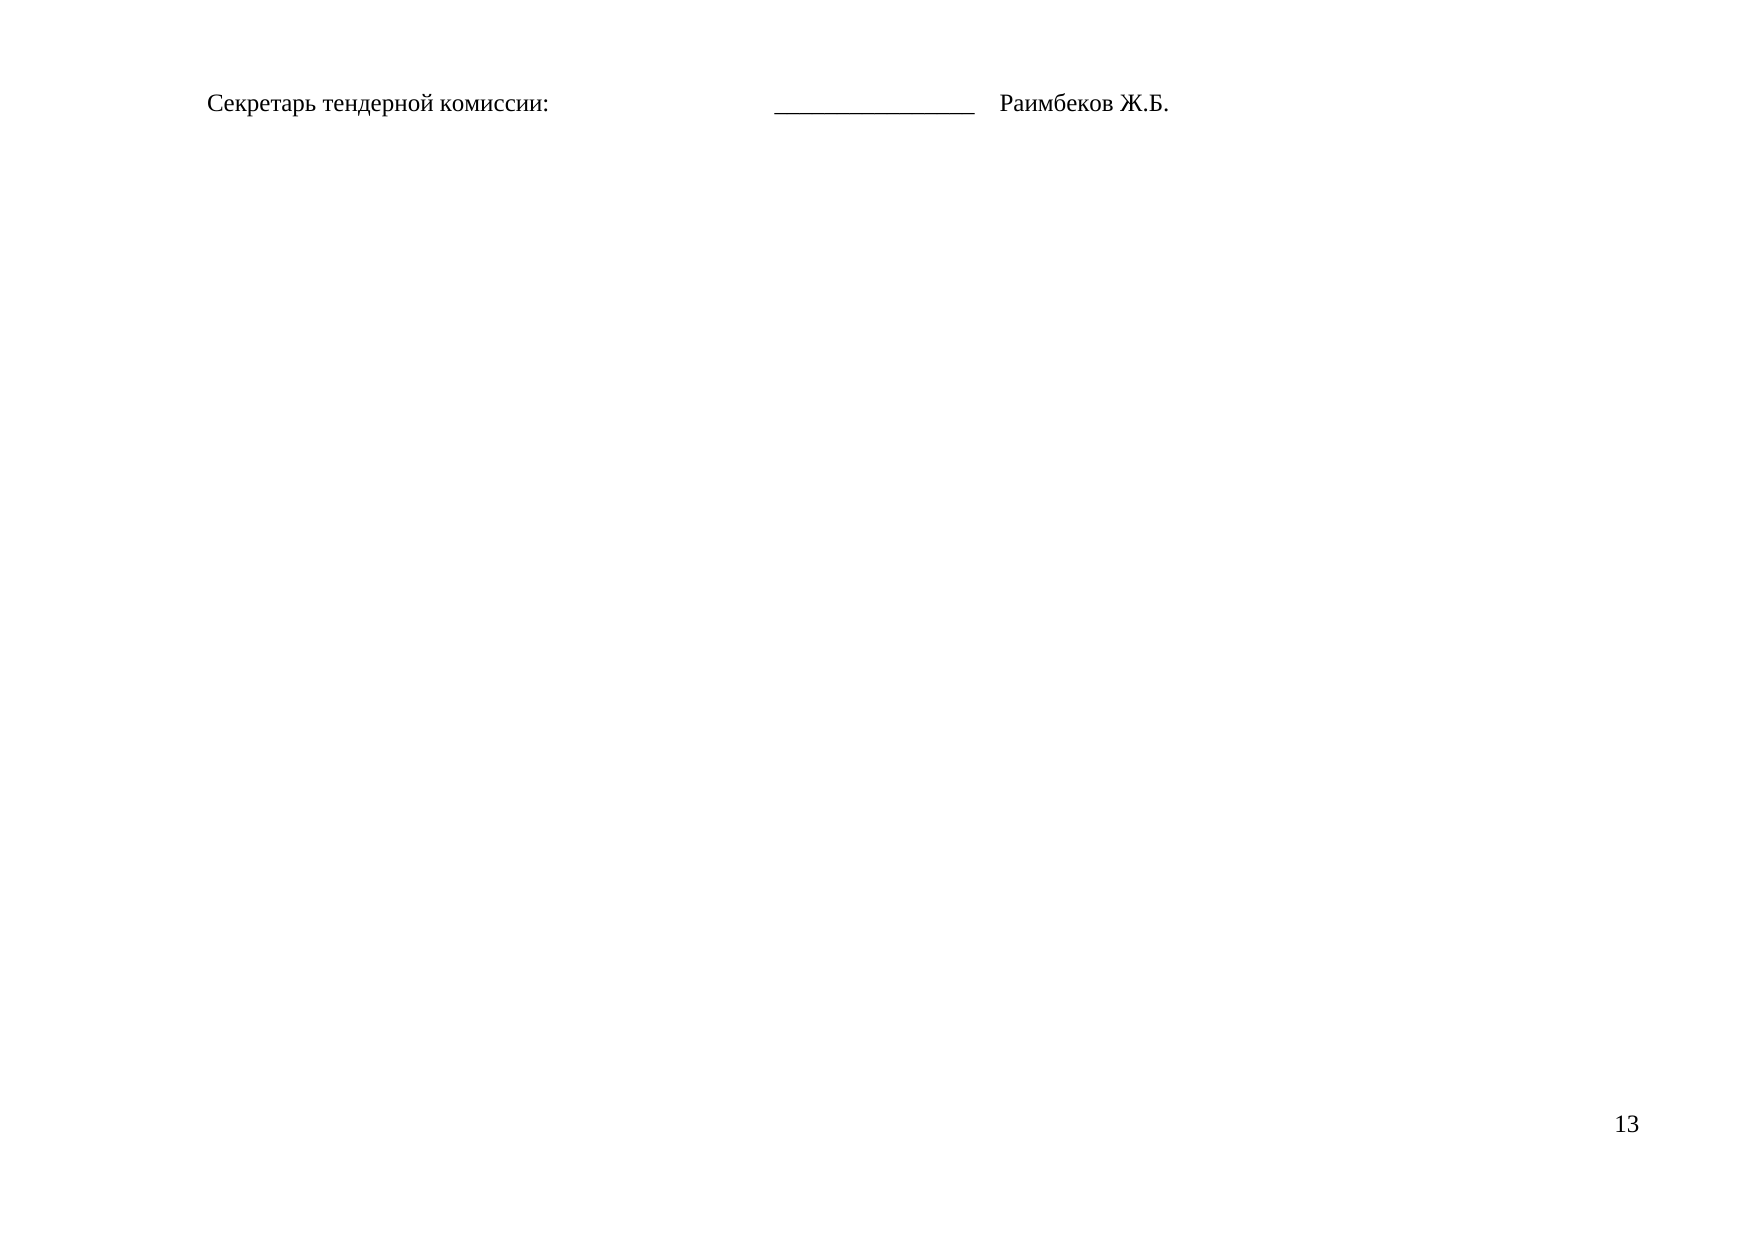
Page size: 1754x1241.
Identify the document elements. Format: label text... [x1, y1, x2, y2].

text Секретарь тендерной комиссии: ________________ Раимбеков Ж.Б. [207, 88, 1639, 117]
